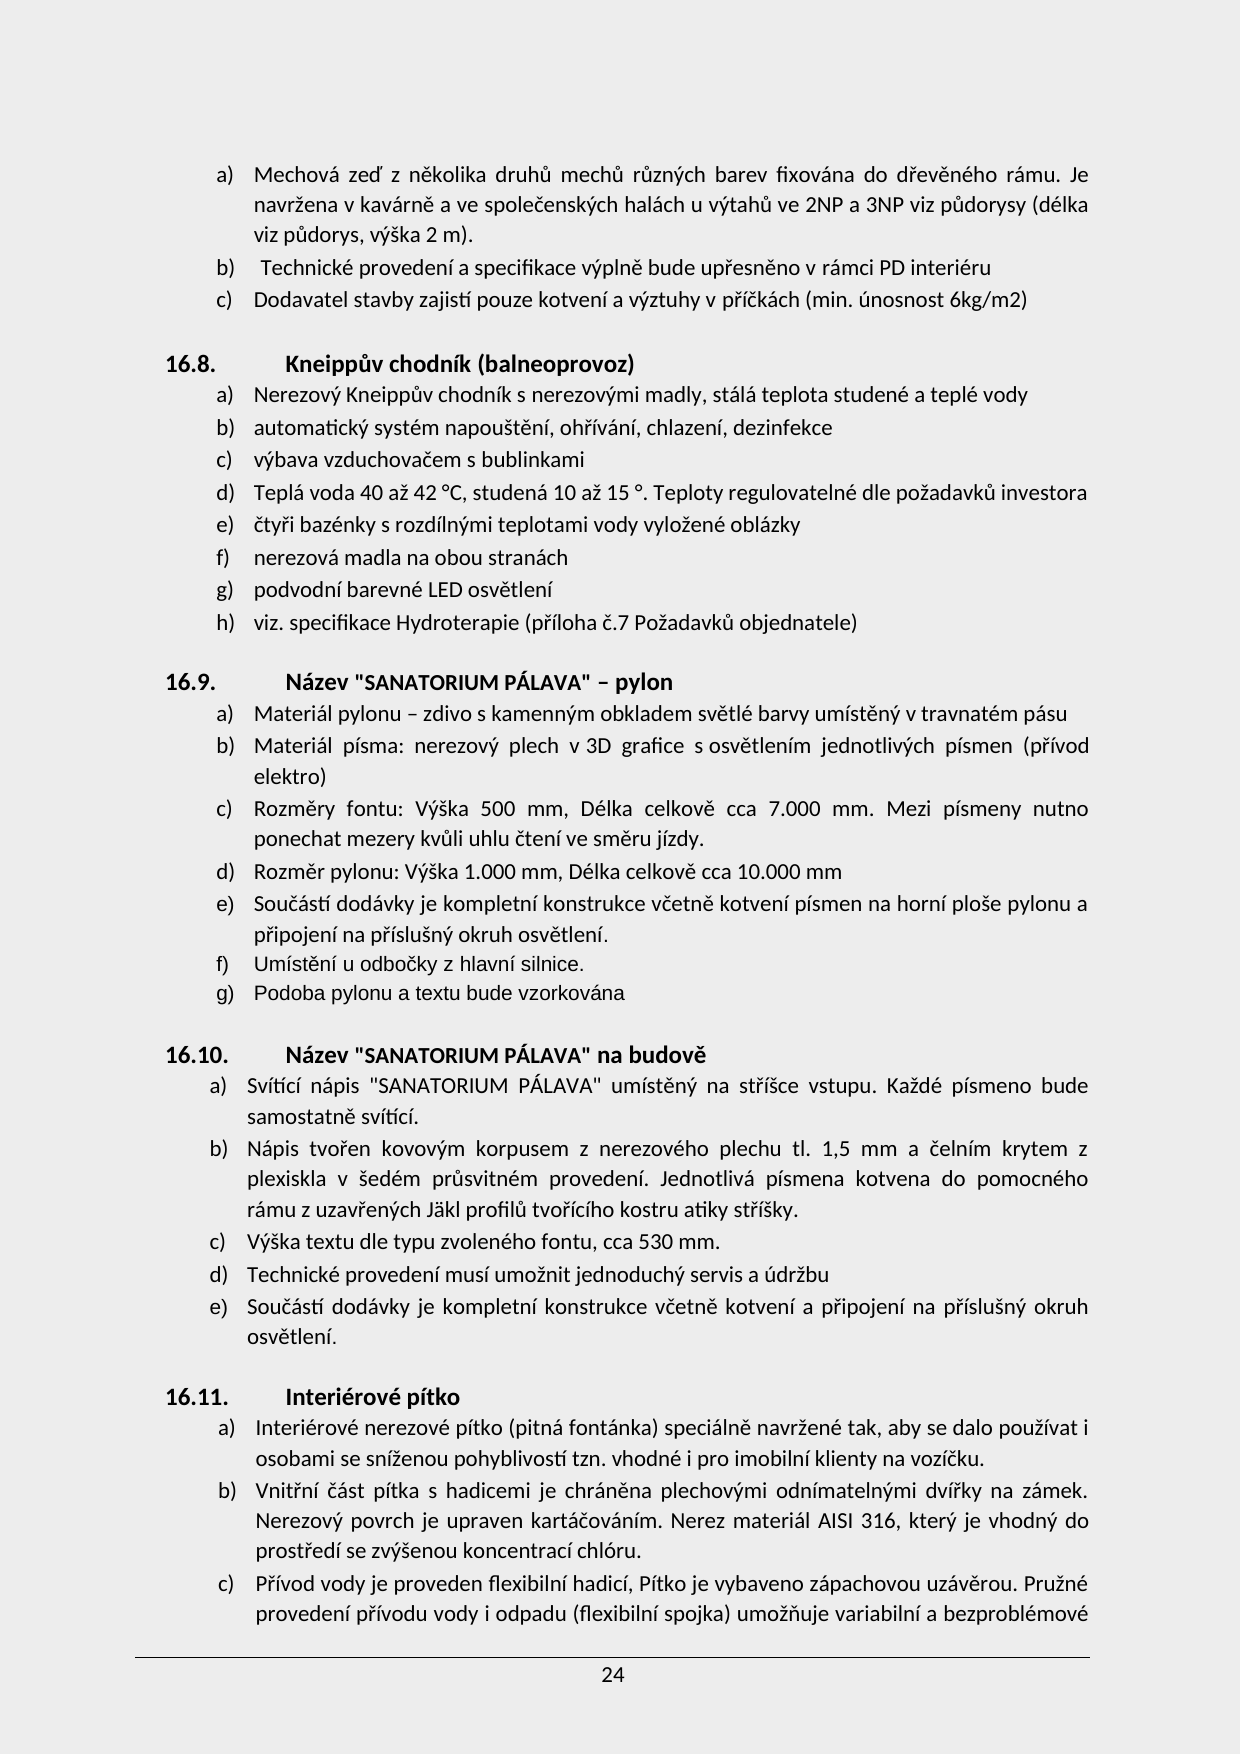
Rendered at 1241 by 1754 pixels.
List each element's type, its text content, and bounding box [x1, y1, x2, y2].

list Technické provedení a specifikace výplně bude upřesněno v rámci PD interiéru [216, 253, 1090, 281]
list výbava vzduchovačem s bublinkami [216, 446, 1090, 474]
list čtyři bazénky s rozdílnými teplotami vody vyložené oblázky [216, 511, 1090, 539]
list Materiál písma: nerezový plech v 3D grafice s osvětlením jednotlivých písmen (přívod elektro) [216, 732, 1090, 790]
list Umístění u odbočky z hlavní silnice. [216, 952, 1090, 976]
subtitle Interiérové pítko [165, 1381, 1090, 1411]
list Rozměr pylonu: Výška 1.000 mm, Délka celkově cca 10.000 mm [216, 857, 1090, 885]
list Rozměry fontu: Výška 500 mm, Délka celkově cca 7.000 mm. Mezi písmeny nutno ponechat mezery kvůli uhlu čtení ve směru jízdy. [216, 794, 1090, 853]
list Svítící nápis "SANATORIUM PÁLAVA" umístěný na stříšce vstupu. Každé písmeno bude samostatně svítící. [209, 1072, 1090, 1130]
list Podoba pylonu a textu bude vzorkována [216, 980, 1090, 1004]
subtitle Název "SANATORIUM PÁLAVA" – pylon [165, 666, 1090, 697]
list Výška textu dle typu zvoleného fontu, cca 530 mm. [209, 1227, 1090, 1255]
list Teplá voda 40 až 42 °C, studená 10 až 15 °. Teploty regulovatelné dle požadavků investora [216, 478, 1090, 506]
list Nápis tvořen kovovým korpusem z nerezového plechu tl. 1,5 mm a čelním krytem z plexiskla v šedém průsvitném provedení. Jednotlivá písmena kotvena do pomocného rámu z uzavřených Jäkl profilů tvořícího kostru atiky stříšky. [209, 1134, 1090, 1223]
list Dodavatel stavby zajistí pouze kotvení a výztuhy v příčkách (min. únosnost 6kg/m2) [216, 285, 1090, 313]
list Nerezový Kneippův chodník s nerezovými madly, stálá teplota studené a teplé vody [216, 381, 1090, 409]
subtitle Kneippův chodník (balneoprovoz) [165, 348, 1090, 378]
list Mechová zeď z několika druhů mechů různých barev fixována do dřevěného rámu. Je navržena v kavárně a ve společenských halách u výtahů ve 2NP a 3NP viz půdorysy (délka viz půdorys, výška 2 m). [216, 160, 1090, 248]
list Vnitřní část pítka s hadicemi je chráněna plechovými odnímatelnými dvířky na zámek. Nerezový povrch je upraven kartáčováním. Nerez materiál AISI 316, který je vhodný do prostředí se zvýšenou koncentrací chlóru. [218, 1476, 1090, 1564]
list viz. specifikace Hydroterapie (příloha č.7 Požadavků objednatele) [216, 608, 1090, 636]
list Součástí dodávky je kompletní konstrukce včetně kotvení písmen na horní ploše pylonu a připojení na příslušný okruh osvětlení. [216, 889, 1090, 948]
list automatický systém napouštění, ohřívání, chlazení, dezinfekce [216, 413, 1090, 441]
list Interiérové nerezové pítko (pitná fontánka) speciálně navržené tak, aby se dalo používat i osobami se sníženou pohyblivostí tzn. vhodné i pro imobilní klienty na vozíčku. [218, 1413, 1090, 1472]
list podvodní barevné LED osvětlení [216, 576, 1090, 604]
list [218, 1569, 1090, 1627]
list nerezová madla na obou stranách [216, 543, 1090, 571]
list Součástí dodávky je kompletní konstrukce včetně kotvení a připojení na příslušný okruh osvětlení. [209, 1292, 1090, 1350]
list Technické provedení musí umožnit jednoduchý servis a údržbu [209, 1260, 1090, 1288]
subtitle Název "SANATORIUM PÁLAVA" na budově [165, 1039, 1090, 1069]
list Materiál pylonu – zdivo s kamenným obkladem světlé barvy umístěný v travnatém pásu [216, 699, 1090, 727]
